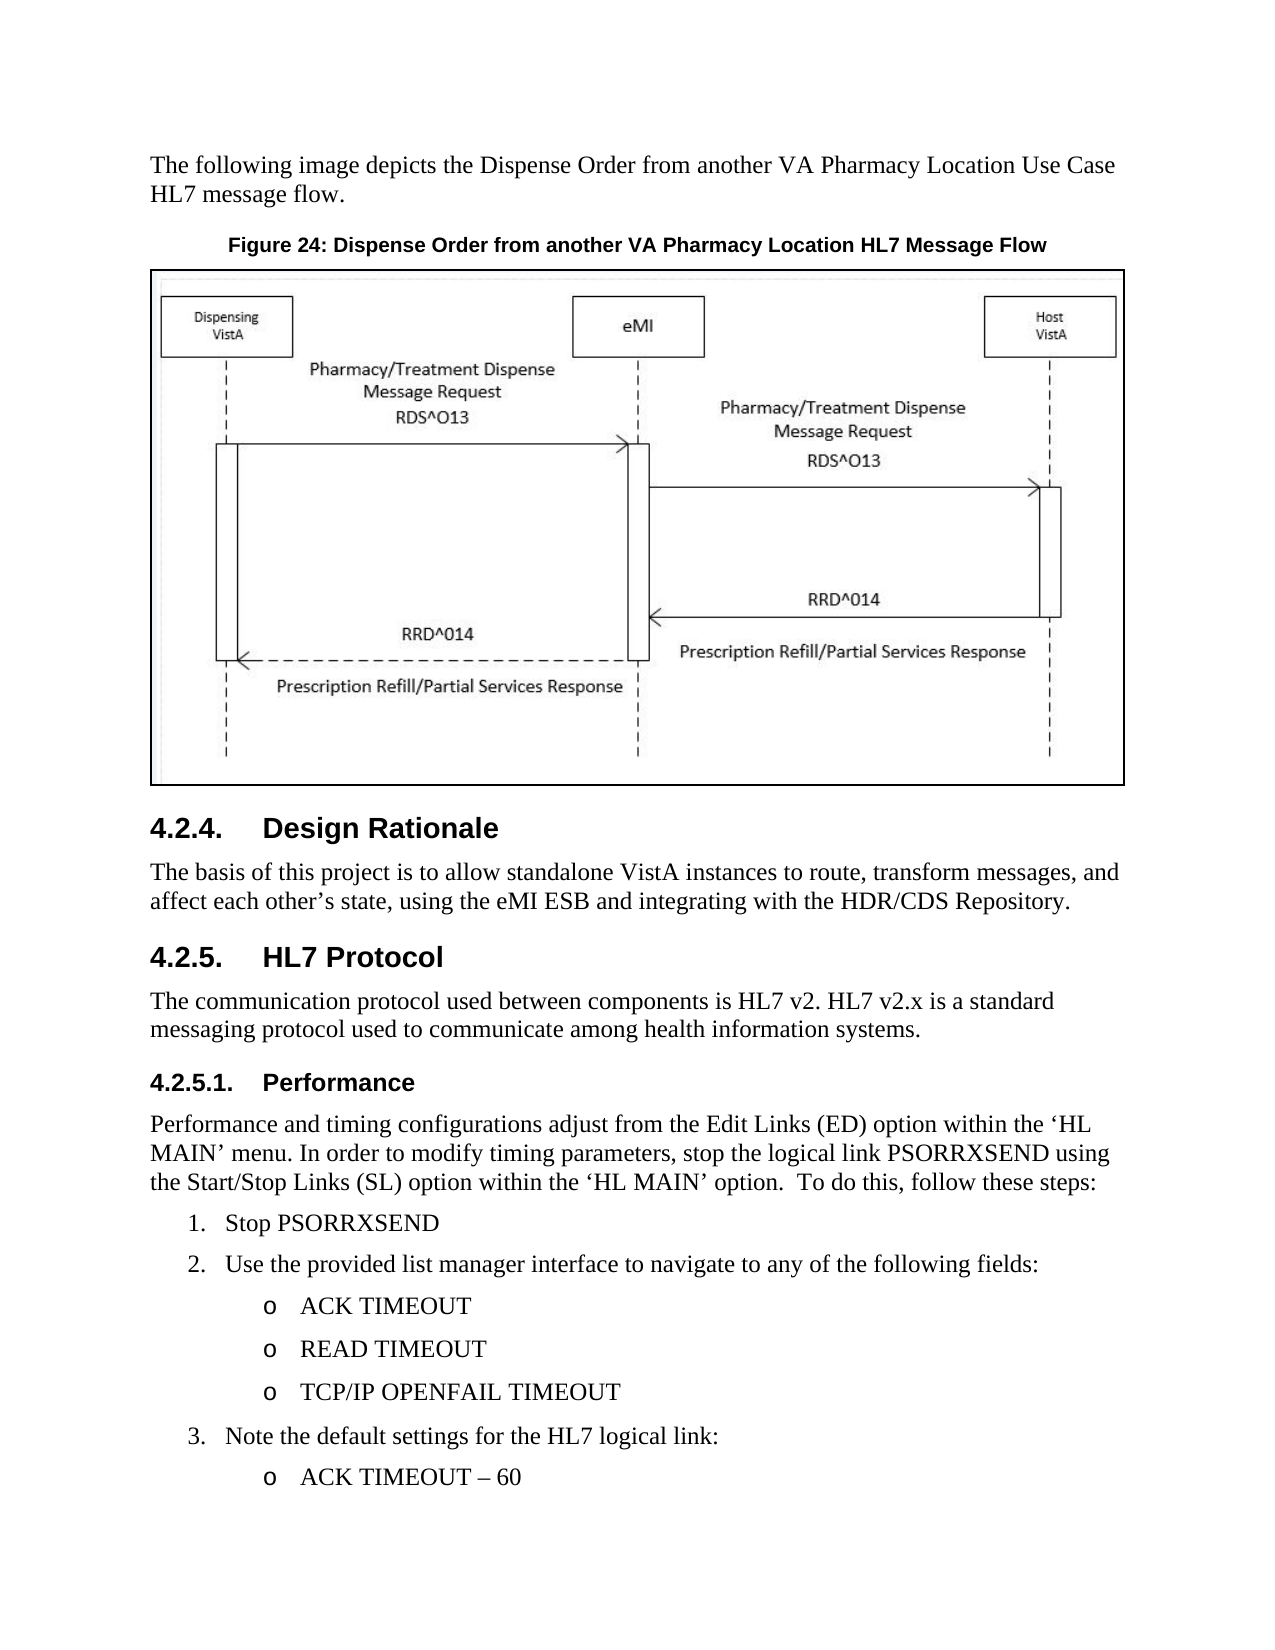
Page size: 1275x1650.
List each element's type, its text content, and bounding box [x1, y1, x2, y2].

text Figure 24: Dispense Order from another VA Pharmacy Location HL7 Message Flow [150, 232, 1125, 256]
subtitle Performance [150, 1068, 1125, 1097]
list Stop PSORRXSEND [187, 1208, 1125, 1237]
subtitle HL7 Protocol [150, 940, 1125, 973]
text Performance and timing configurations adjust from the Edit Links (ED) option within the ‘HL MAIN’ menu. In order to modify timing parameters, stop the logical link PSORRXSEND using the Start/Stop Links (SL) option within the ‘HL MAIN’ option. To do this, follow these steps: [150, 1109, 1125, 1196]
list Use the provided list manager interface to navigate to any of the following fields: [187, 1249, 1125, 1278]
text The following image depicts the Dispense Order from another VA Pharmacy Location Use Case HL7 message flow. [150, 150, 1125, 207]
list Note the default settings for the HL7 logical link: [187, 1421, 1125, 1449]
picture [152, 271, 1123, 784]
subtitle Design Rationale [150, 811, 1125, 845]
list READ TIMEOUT [262, 1334, 1125, 1365]
text The communication protocol used between components is HL7 v2. HL7 v2.x is a standard messaging protocol used to communicate among health information systems. [150, 986, 1125, 1043]
list ACK TIMEOUT [262, 1291, 1125, 1322]
text The basis of this project is to allow standalone VistA instances to route, transform messages, and affect each other’s state, using the eMI ESB and integrating with the HDR/CDS Repository. [150, 857, 1125, 915]
list TCP/IP OPENFAIL TIMEOUT [262, 1377, 1125, 1408]
list ACK TIMEOUT – 60 [262, 1462, 1125, 1493]
